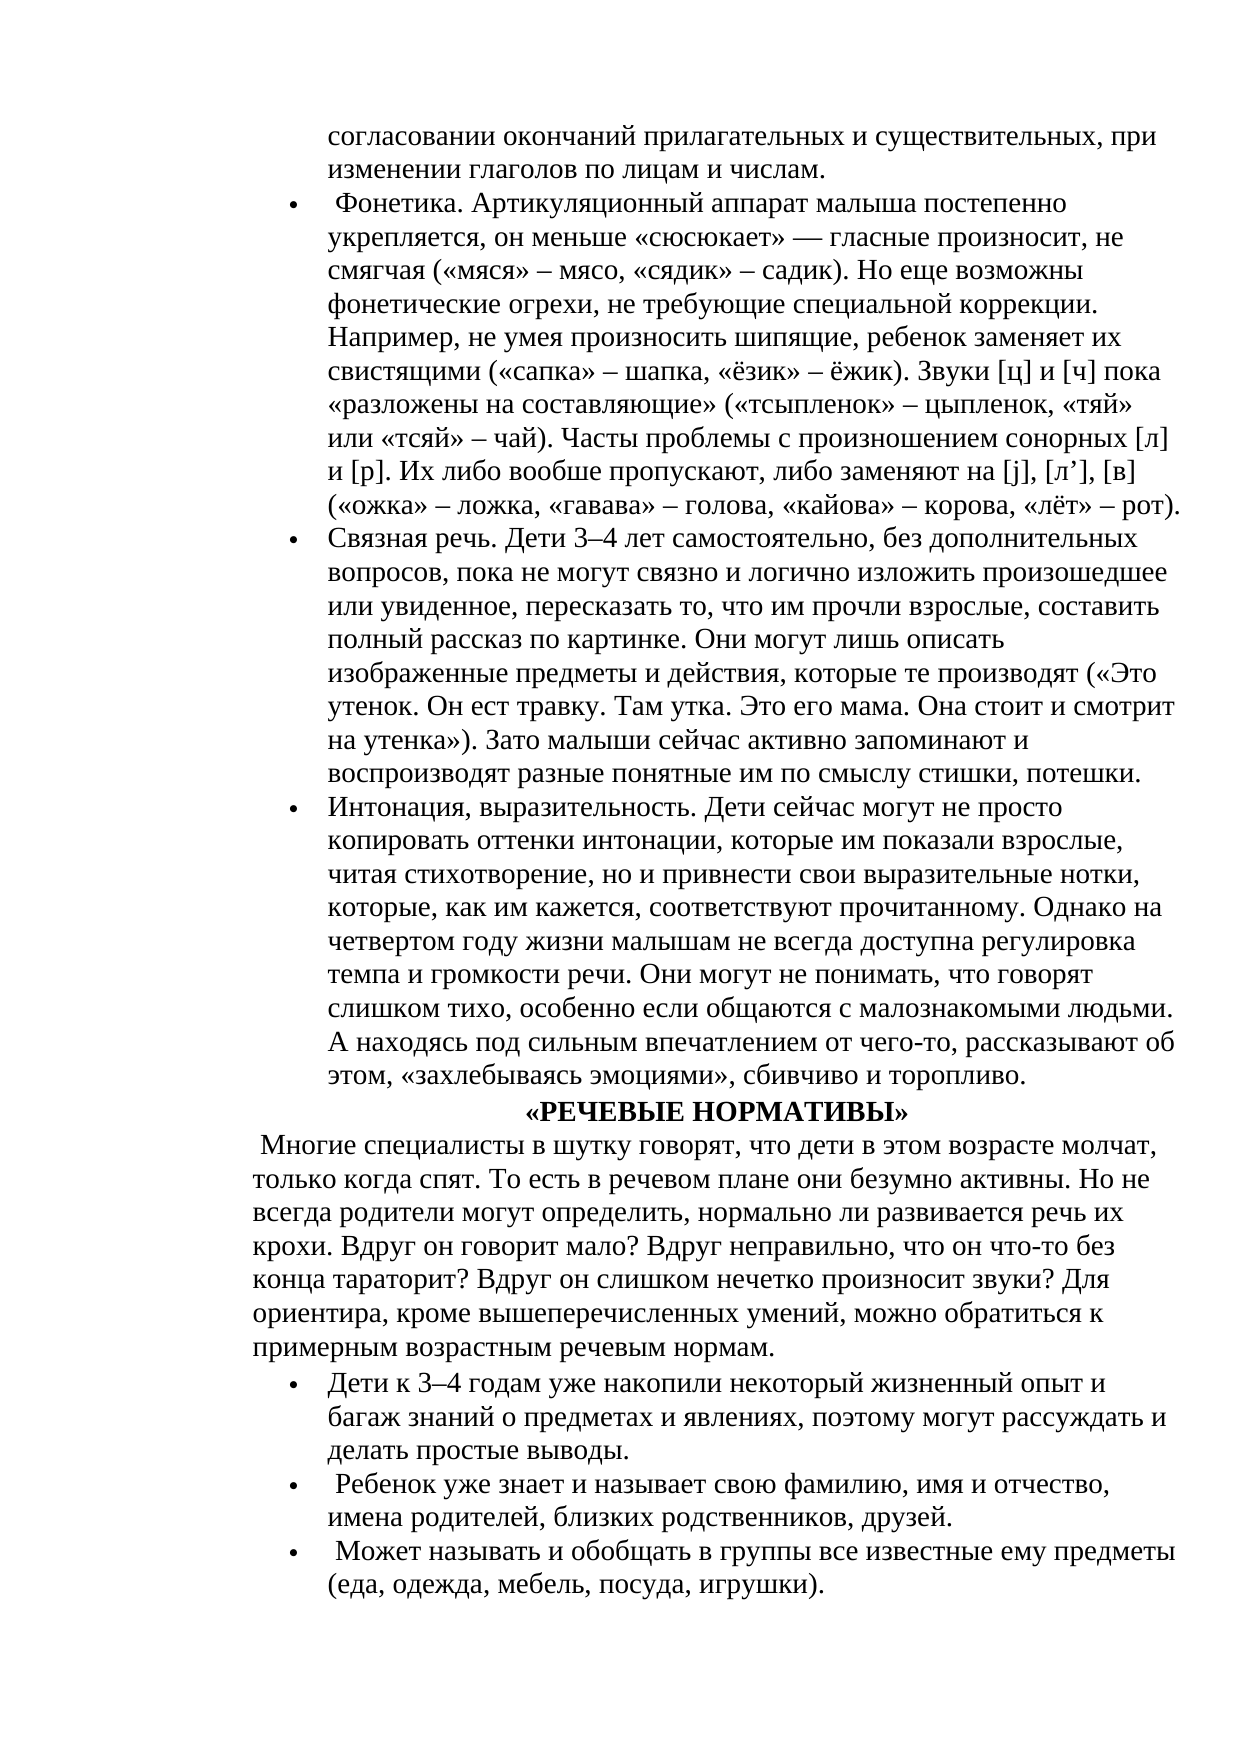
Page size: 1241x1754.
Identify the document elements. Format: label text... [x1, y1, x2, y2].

text «РЕЧЕВЫЕ НОРМАТИВЫ» [252, 1094, 1181, 1127]
list Интонация, выразительность. Дети сейчас могут не просто копировать оттенки интонации, которые им показали взрослые, читая стихотворение, но и привнести свои выразительные нотки, которые, как им кажется, соответствуют прочитанному. Однако на четвертом году жизни малышам не всегда доступна регулировка темпа и громкости речи. Они могут не понимать, что говорят слишком тихо, особенно если общаются с малознакомыми людьми. А находясь под сильным впечатлением от чего-то, рассказывают об этом, «захлебываясь эмоциями», сбивчиво и торопливо. [290, 789, 1181, 1091]
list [290, 118, 1181, 185]
list Дети к 3–4 годам уже накопили некоторый жизненный опыт и багаж знаний о предметах и явлениях, поэтому могут рассуждать и делать простые выводы. [290, 1365, 1181, 1466]
text Многие специалисты в шутку говорят, что дети в этом возрасте молчат, только когда спят. То есть в речевом плане они безумно активны. Но не всегда родители могут определить, нормально ли развивается речь их крохи. Вдруг он говорит мало? Вдруг неправильно, что он что-то без конца тараторит? Вдруг он слишком нечетко произносит звуки? Для ориентира, кроме вышеперечисленных умений, можно обратиться к примерным возрастным речевым нормам. [252, 1127, 1181, 1362]
list Связная речь. Дети 3–4 лет самостоятельно, без дополнительных вопросов, пока не могут связно и логично изложить произошедшее или увиденное, пересказать то, что им прочли взрослые, составить полный рассказ по картинке. Они могут лишь описать изображенные предметы и действия, которые те производят («Это утенок. Он ест травку. Там утка. Это его мама. Она стоит и смотрит на утенка»). Зато малыши сейчас активно запоминают и воспроизводят разные понятные им по смыслу стишки, потешки. [290, 521, 1181, 789]
list Может называть и обобщать в группы все известные ему предметы (еда, одежда, мебель, посуда, игрушки). [290, 1533, 1181, 1600]
list Фонетика. Артикуляционный аппарат малыша постепенно укрепляется, он меньше «сюсюкает» — гласные произносит, не смягчая («мяся» – мясо, «сядик» – садик). Но еще возможны фонетические огрехи, не требующие специальной коррекции. Например, не умея произносить шипящие, ребенок заменяет их свистящими («сапка» – шапка, «ёзик» – ёжик). Звуки [ц] и [ч] пока «разложены на составляющие» («тсыпленок» – цыпленок, «тяй» или «тсяй» – чай). Часты проблемы с произношением сонорных [л] и [р]. Их либо вообше пропускают, либо заменяют на [j], [л’], [в] («ожка» – ложка, «гавава» – голова, «кайова» – корова, «лёт» – рот). [290, 185, 1181, 521]
list Ребенок уже знает и называет свою фамилию, имя и отчество, имена родителей, близких родственников, друзей. [290, 1466, 1181, 1533]
